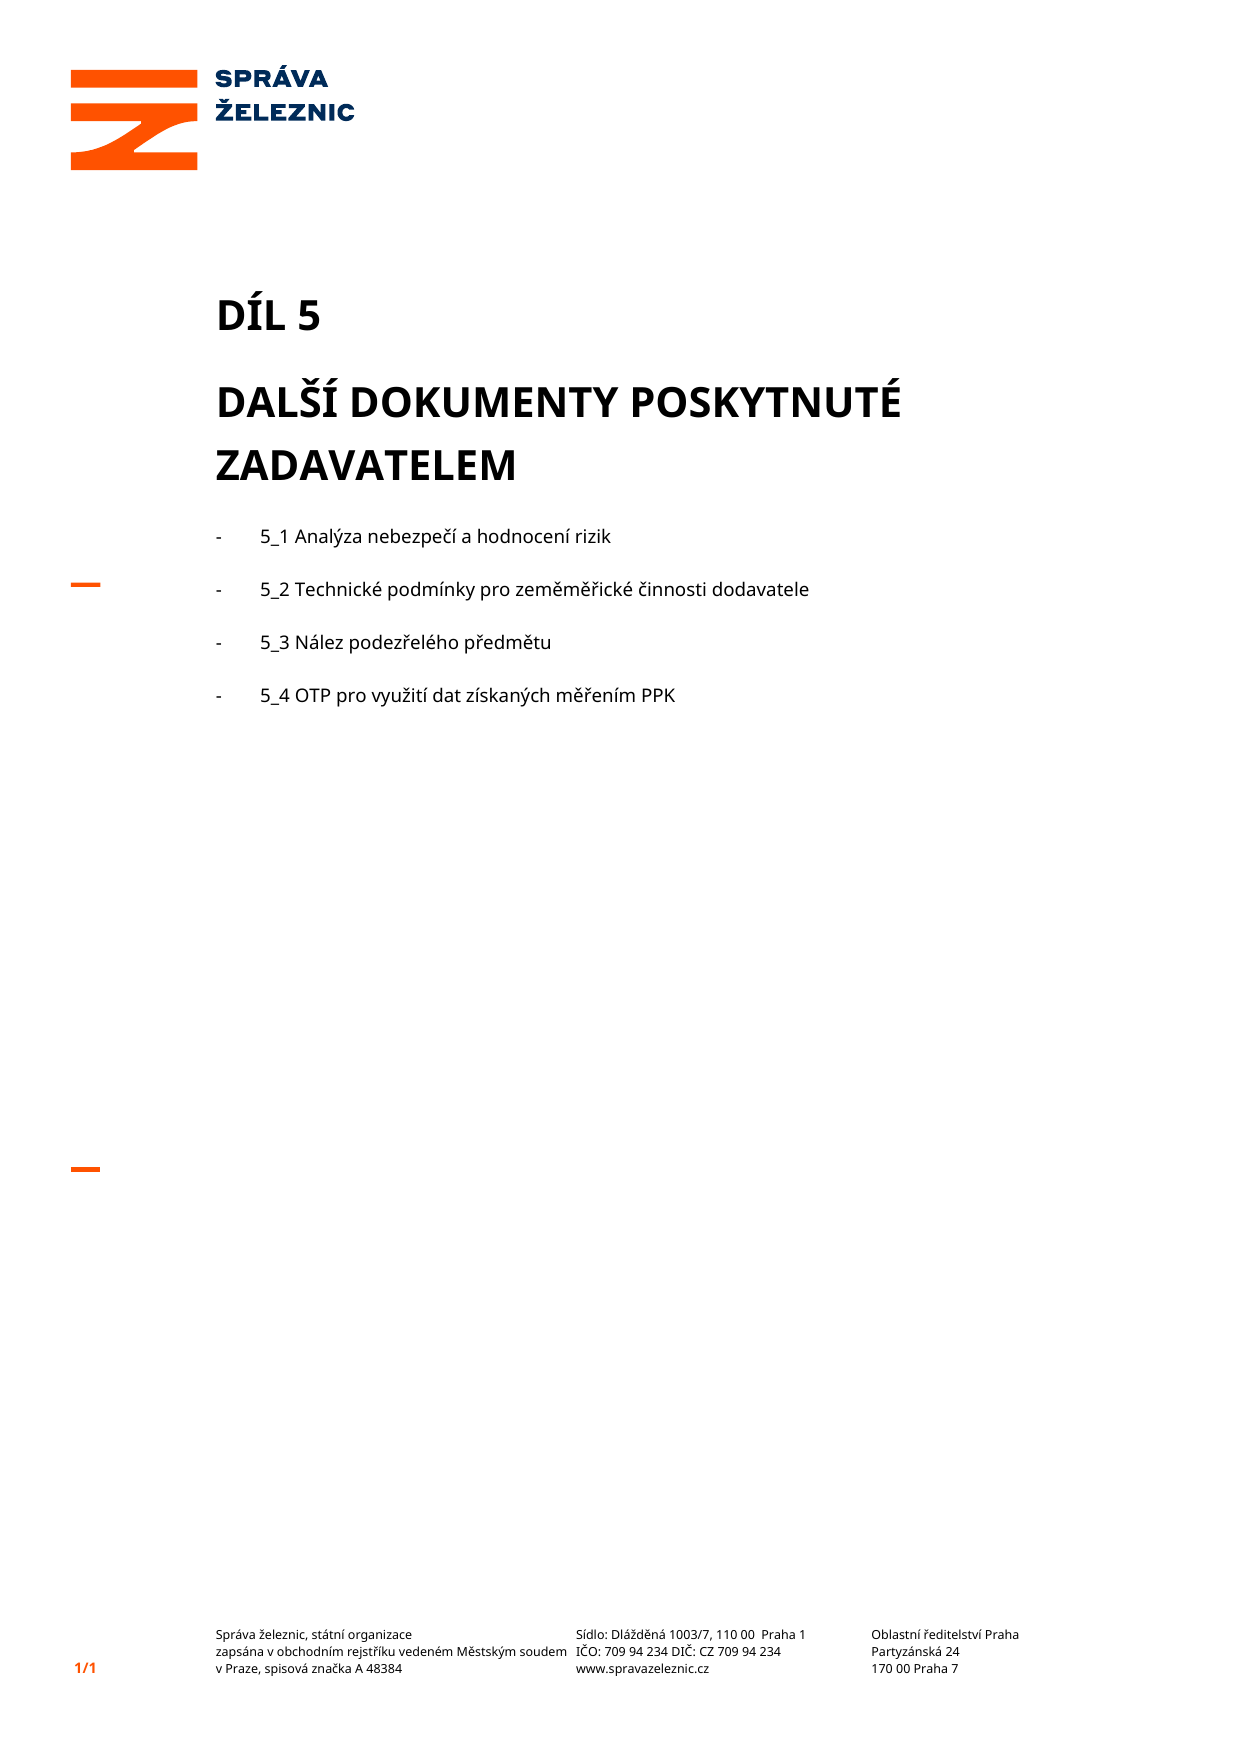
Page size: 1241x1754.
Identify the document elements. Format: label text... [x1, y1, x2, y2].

list 5_1 Analýza nebezpečí a hodnocení rizik [216, 523, 1122, 548]
list 5_2 Technické podmínky pro zeměměřické činnosti dodavatele [216, 576, 1122, 602]
text DÍL 5 [216, 286, 1122, 343]
list 5_4 OTP pro využití dat získaných měřením PPK [216, 682, 1122, 708]
text DALŠÍ DOKUMENTY POSKYTNUTÉ ZADAVATELEM [216, 373, 1122, 492]
list 5_3 Nález podezřelého předmětu [216, 629, 1122, 654]
